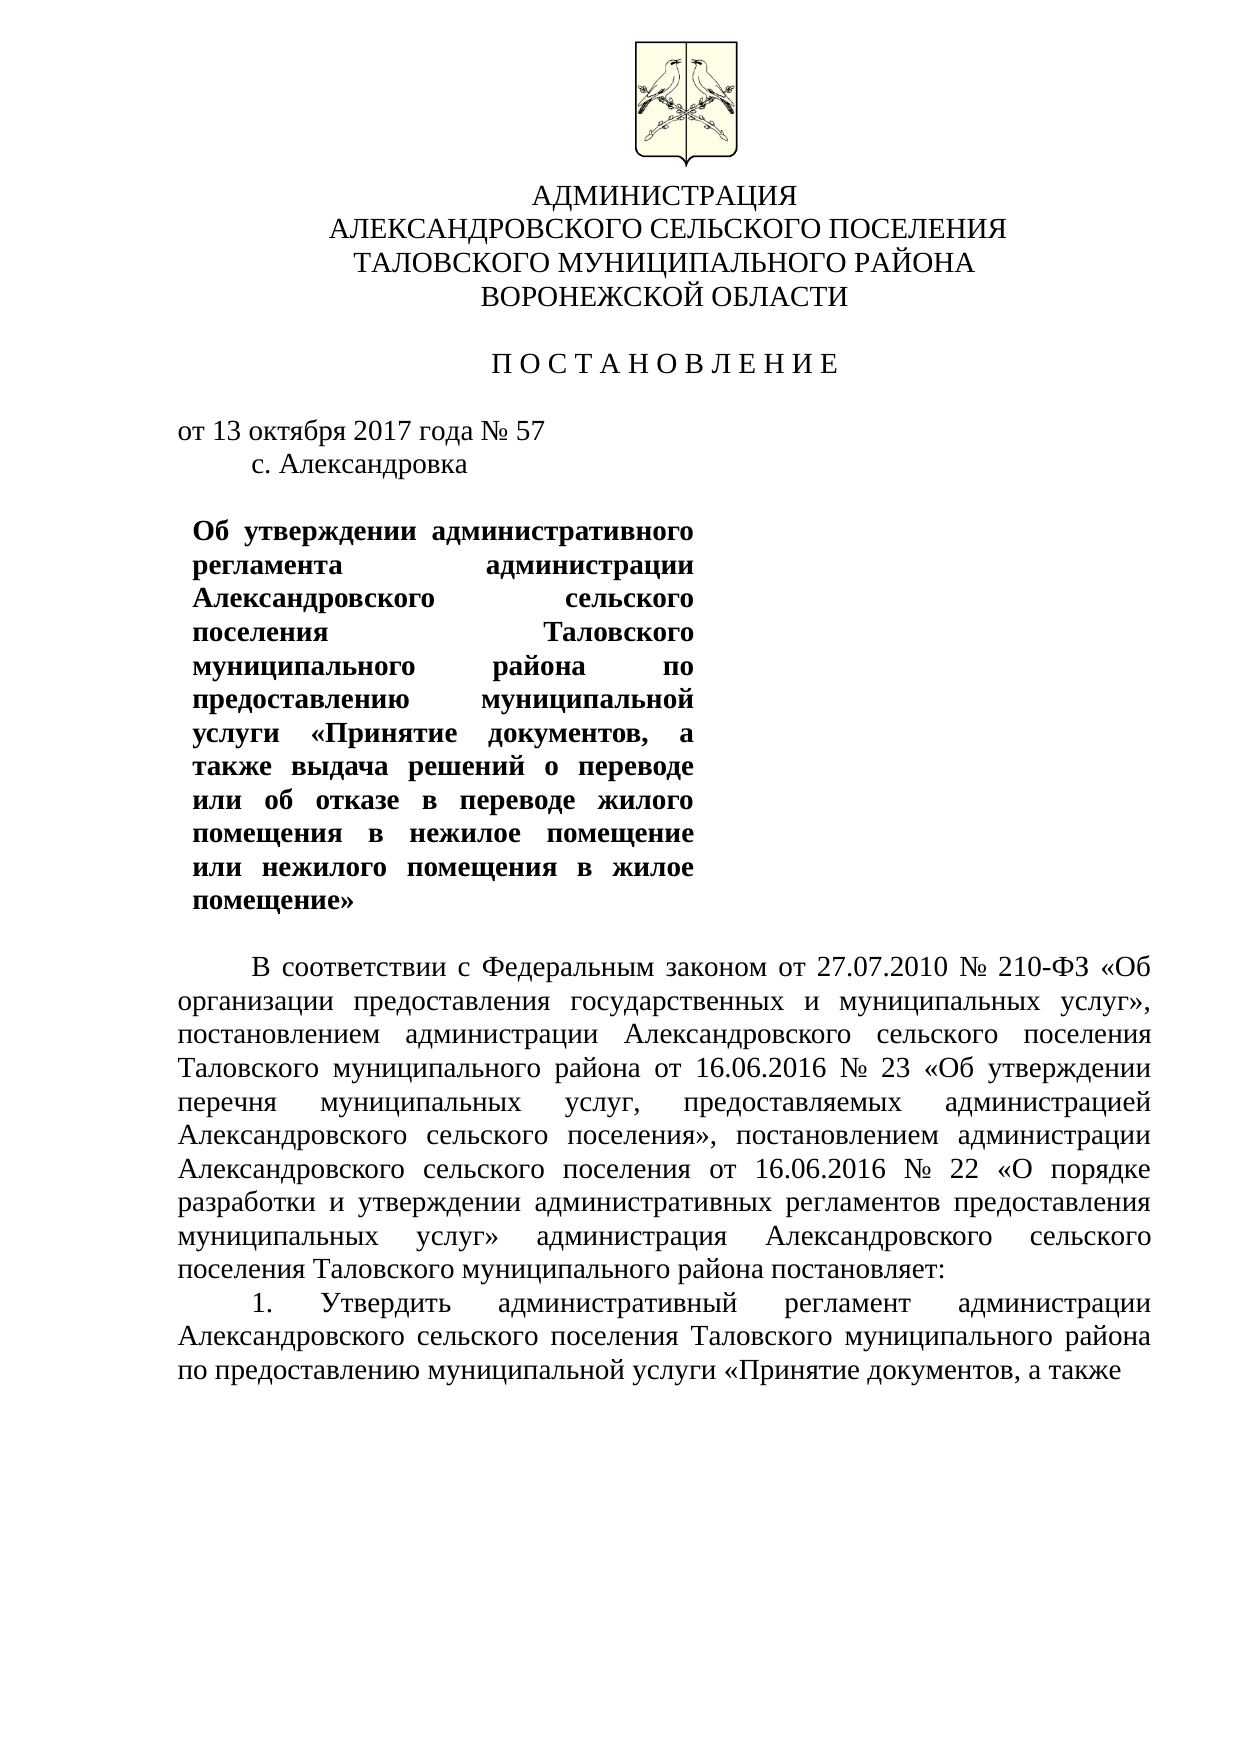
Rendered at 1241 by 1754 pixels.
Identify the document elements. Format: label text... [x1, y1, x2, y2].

text ТАЛОВСКОГО МУНИЦИПАЛЬНОГО РАЙОНА [177, 245, 1152, 279]
text АЛЕКСАНДРОВСКОГО СЕЛЬСКОГО ПОСЕЛЕНИЯ [177, 212, 1152, 245]
text В соответствии с Федеральным законом от 27.07.2010 № 210-ФЗ «Об организации предоставления государственных и муниципальных услуг», постановлением администрации Александровского сельского поселения Таловского муниципального района от 16.06.2016 № 23 «Об утверждении перечня муниципальных услуг, предоставляемых администрацией Александровского сельского поселения», постановлением администрации Александровского сельского поселения от 16.06.2016 № 22 «О порядке разработки и утверждении административных регламентов предоставления муниципальных услуг» администрация Александровского сельского поселения Таловского муниципального района постановляет: [177, 949, 1152, 1285]
text 1. Утвердить административный регламент администрации Александровского сельского поселения Таловского муниципального района по предоставлению муниципальной услуги «Принятие документов, а также [177, 1285, 1152, 1386]
text П О С Т А Н О В Л Е Н И Е [177, 346, 1152, 379]
text с. Александровка [177, 446, 571, 480]
text от 13 октября 2017 года № 57 [177, 413, 1152, 446]
text ВОРОНЕЖСКОЙ ОБЛАСТИ [177, 279, 1152, 312]
title Об утверждении административного регламента администрации Александровского сельского поселения Таловского муниципального района по предоставлению муниципальной услуги «Принятие документов, а также выдача решений о переводе или об отказе в переводе жилого помещения в нежилое помещение или нежилого помещения в жилое помещение» [192, 513, 694, 916]
text АДМИНИСТРАЦИЯ [177, 178, 1152, 212]
